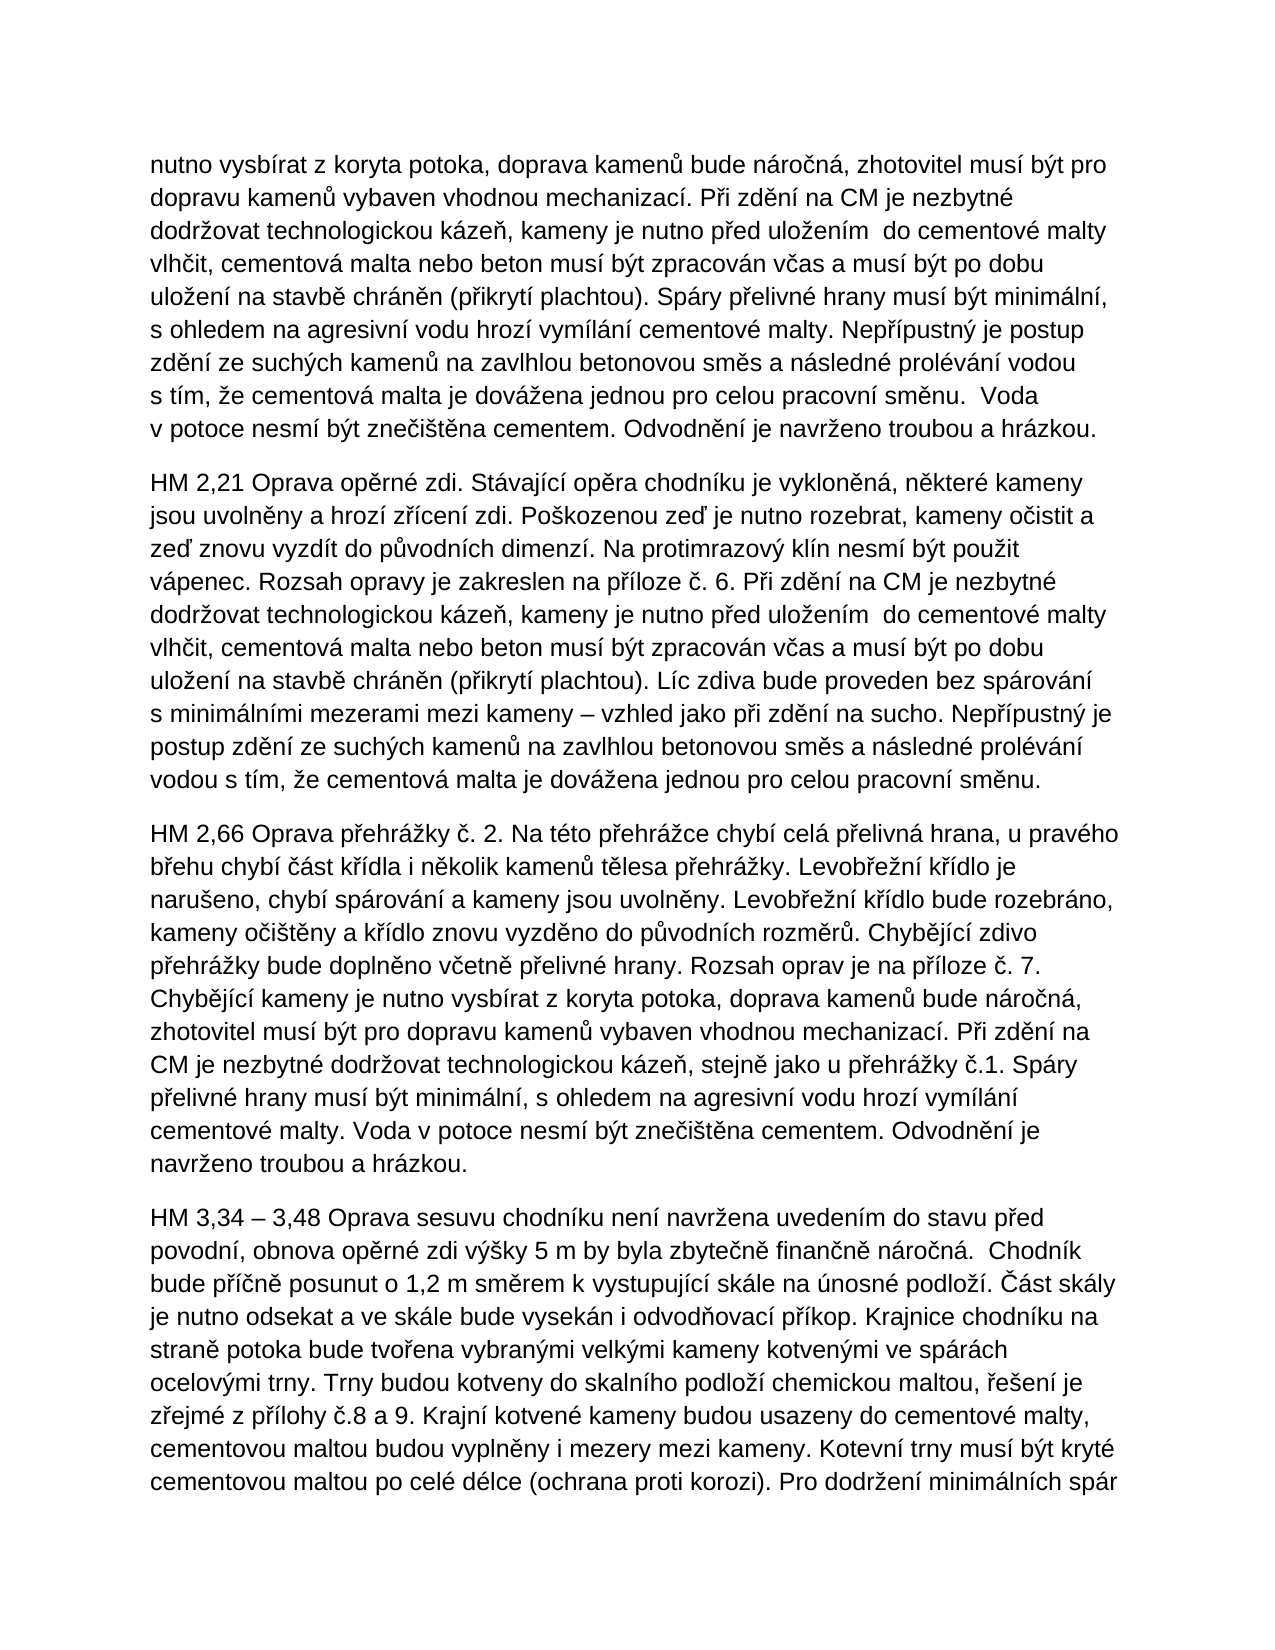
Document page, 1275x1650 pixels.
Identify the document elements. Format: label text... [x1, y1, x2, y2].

text HM 2,66 Oprava přehrážky č. 2. Na této přehrážce chybí celá přelivná hrana, u pravého břehu chybí část křídla i několik kamenů tělesa přehrážky. Levobřežní křídlo je narušeno, chybí spárování a kameny jsou uvolněny. Levobřežní křídlo bude rozebráno, kameny očištěny a křídlo znovu vyzděno do původních rozměrů. Chybějící zdivo přehrážky bude doplněno včetně přelivné hrany. Rozsah oprav je na příloze č. 7. Chybějící kameny je nutno vysbírat z koryta potoka, doprava kamenů bude náročná, zhotovitel musí být pro dopravu kamenů vybaven vhodnou mechanizací. Při zdění na CM je nezbytné dodržovat technologickou kázeň, stejně jako u přehrážky č.1. Spáry přelivné hrany musí být minimální, s ohledem na agresivní vodu hrozí vymílání cementové malty. Voda v potoce nesmí být znečištěna cementem. Odvodnění je navrženo troubou a hrázkou. [150, 819, 1125, 1178]
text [150, 150, 1125, 443]
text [150, 1203, 1125, 1496]
text HM 2,21 Oprava opěrné zdi. Stávající opěra chodníku je vykloněná, některé kameny jsou uvolněny a hrozí zřícení zdi. Poškozenou zeď je nutno rozebrat, kameny očistit a zeď znovu vyzdít do původních dimenzí. Na protimrazový klín nesmí být použit vápenec. Rozsah opravy je zakreslen na příloze č. 6. Při zdění na CM je nezbytné dodržovat technologickou kázeň, kameny je nutno před uložením do cementové malty vlhčit, cementová malta nebo beton musí být zpracován včas a musí být po dobu uložení na stavbě chráněn (přikrytí plachtou). Líc zdiva bude proveden bez spárování s minimálními mezerami mezi kameny – vzhled jako při zdění na sucho. Nepřípustný je postup zdění ze suchých kamenů na zavlhlou betonovou směs a následné prolévání vodou s tím, že cementová malta je dovážena jednou pro celou pracovní směnu. [150, 468, 1125, 794]
